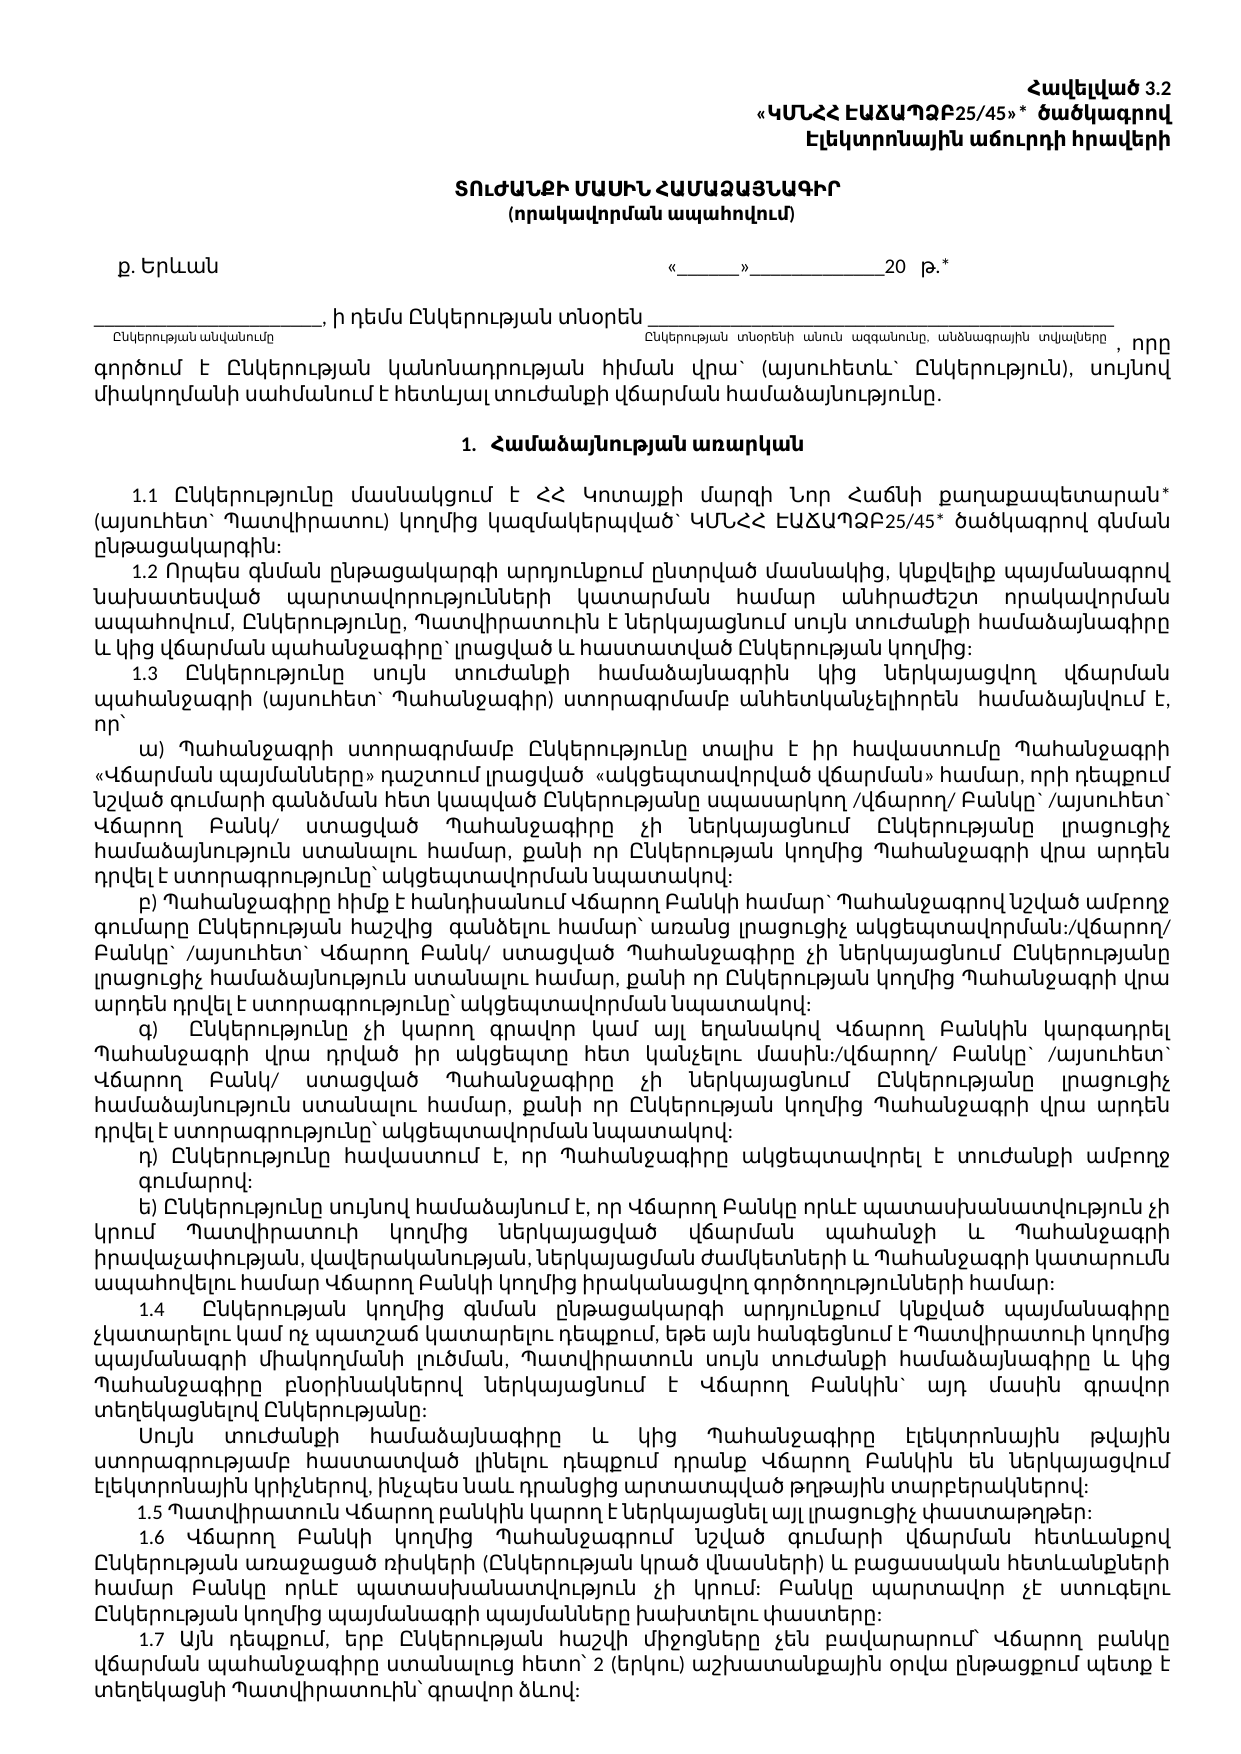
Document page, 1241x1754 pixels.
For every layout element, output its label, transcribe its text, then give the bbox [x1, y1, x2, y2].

text ՏՈւԺԱՆՔԻ ՄԱՍԻՆ ՀԱՄԱՁԱՅՆԱԳԻՐ [94, 177, 1171, 202]
text «ԿՄՆՀՀ ԷԱՃԱՊՁԲ25/45»* ծածկագրով [94, 100, 1171, 126]
text 1.5 Պատվիրատուն Վճարող բանկին կարող է ներկայացնել այլ լրացուցիչ փաստաթղթեր: [94, 1499, 1171, 1524]
text ե) Ընկերությունը սույնով համաձայնում է, որ Վճարող Բանկը որևէ պատասխանատվություն չի կրում Պատվիրատուի կողմից ներկայացված վճարման պահանջի և Պահանջագրի իրավաչափության, վավերականության, ներկայացման ժամկետների և Պահանջագրի կատարումն ապահովելու համար Վճարող Բանկի կողմից իրականացվող գործողությունների համար: [94, 1194, 1171, 1296]
text ______________________, ի դեմս Ընկերության տնօրեն _____________________________________________ [94, 304, 1171, 330]
text Սույն տուժանքի համաձայնագիրը և կից Պահանջագիրը էլեկտրոնային թվային ստորագրությամբ հաստատված լինելու դեպքում դրանք Վճարող Բանկին են ներկայացվում էլեկտրոնային կրիչներով, ինչպես նաև դրանցից արտատպված թղթային տարբերակներով: [94, 1423, 1171, 1499]
text ք. Երևան «______»_____________20 թ.* [94, 254, 1171, 279]
text 1.7 Այն դեպքում, երբ Ընկերության հաշվի միջոցները չեն բավարարում՝ Վճարող բանկը վճարման պահանջագիրը ստանալուց հետո՝ 2 (երկու) աշխատանքային օրվա ընթացքում պետք է տեղեկացնի Պատվիրատուին՝ գրավոր ձևով: [94, 1626, 1171, 1702]
text բ) Պահանջագիրը հիմք է հանդիսանում Վճարող Բանկի համար` Պահանջագրով նշված ամբողջ գումարը Ընկերության հաշվից գանձելու համար՝ առանց լրացուցիչ ակցեպտավորման:/վճարող/ Բանկը` /այսուհետ` Վճարող Բանկ/ ստացված Պահանջագիրը չի ներկայացնում Ընկերությանը լրացուցիչ համաձայնություն ստանալու համար, քանի որ Ընկերության կողմից Պահանջագրի վրա արդեն դրվել է ստորագրությունը՝ ակցեպտավորման նպատակով: [94, 889, 1171, 1016]
text 1. Համաձայնության առարկան [94, 432, 1171, 457]
text Հավելված 3.2 [94, 75, 1171, 100]
text դ) Ընկերությունը հավաստում է, որ Պահանջագիրը ակցեպտավորել է տուժանքի ամբողջ գումարով: [138, 1143, 1171, 1194]
text Էլեկտրոնային աճուրդի հրավերի [94, 126, 1171, 151]
text գ) Ընկերությունը չի կարող գրավոր կամ այլ եղանակով Վճարող Բանկին կարգադրել Պահանջագրի վրա դրված իր ակցեպտը հետ կանչելու մասին:/վճարող/ Բանկը` /այսուհետ` Վճարող Բանկ/ ստացված Պահանջագիրը չի ներկայացնում Ընկերությանը լրացուցիչ համաձայնություն ստանալու համար, քանի որ Ընկերության կողմից Պահանջագրի վրա արդեն դրվել է ստորագրությունը՝ ակցեպտավորման նպատակով: [94, 1016, 1171, 1143]
text 1.4 Ընկերության կողմից գնման ընթացակարգի արդյունքում կնքված պայմանագիրը չկատարելու կամ ոչ պատշաճ կատարելու դեպքում, եթե այն հանգեցնում է Պատվիրատուի կողմից պայմանագրի միակողմանի լուծման, Պատվիրատուն սույն տուժանքի համաձայնագիրը և կից Պահանջագիրը բնօրինակներով ներկայացնում է Վճարող Բանկին` այդ մասին գրավոր տեղեկացնելով Ընկերությանը: [94, 1296, 1171, 1423]
text 1.2 Որպես գնման ընթացակարգի արդյունքում ընտրված մասնակից, կնքվելիք պայմանագրով նախատեսված պարտավորությունների կատարման համար անհրաժեշտ որակավորման ապահովում, Ընկերությունը, Պատվիրատուին է ներկայացնում սույն տուժանքի համաձայնագիրը և կից վճարման պահանջագիրը` լրացված և հաստատված Ընկերության կողմից: [94, 559, 1171, 660]
text 1.3 Ընկերությունը սույն տուժանքի համաձայնագրին կից ներկայացվող վճարման պահանջագրի (այսուհետ` Պահանջագիր) ստորագրմամբ անհետկանչելիորեն համաձայնվում է, որ՝ [94, 660, 1171, 737]
text ա) Պահանջագրի ստորագրմամբ Ընկերությունը տալիս է իր հավաստումը Պահանջագրի «Վճարման պայմանները» դաշտում լրացված «ակցեպտավորված վճարման» համար, որի դեպքում նշված գումարի գանձման հետ կապված Ընկերությանը սպասարկող /վճարող/ Բանկը` /այսուհետ` Վճարող Բանկ/ ստացված Պահանջագիրը չի ներկայացնում Ընկերությանը լրացուցիչ համաձայնություն ստանալու համար, քանի որ Ընկերության կողմից Պահանջագրի վրա արդեն դրվել է ստորագրությունը՝ ակցեպտավորման նպատակով: [94, 737, 1171, 889]
text Ընկերության անվանումը Ընկերության տնօրենի անուն ազգանունը, անձնագրային տվյալները , որը գործում է Ընկերության կանոնադրության հիման վրա` (այսուհետև` Ընկերություն), սույնով միակողմանի սահմանում է հետևյալ տուժանքի վճարման համաձայնությունը. [94, 330, 1171, 406]
text 1.6 Վճարող Բանկի կողմից Պահանջագրում նշված գումարի վճարման հետևանքով Ընկերության առաջացած ռիսկերի (Ընկերության կրած վնասների) և բացասական հետևանքների համար Բանկը որևէ պատասխանատվություն չի կրում: Բանկը պարտավոր չէ ստուգելու Ընկերության կողմից պայմանագրի պայմանները խախտելու փաստերը: [94, 1524, 1171, 1626]
text 1.1 Ընկերությունը մասնակցում է ՀՀ Կոտայքի մարզի Նոր Հաճնի քաղաքապետարան* (այսուհետ` Պատվիրատու) կողմից կազմակերպված` ԿՄՆՀՀ ԷԱՃԱՊՁԲ25/45* ծածկագրով գնման ընթացակարգին: [94, 482, 1171, 559]
text (որակավորման ապահովում) [94, 202, 1171, 225]
